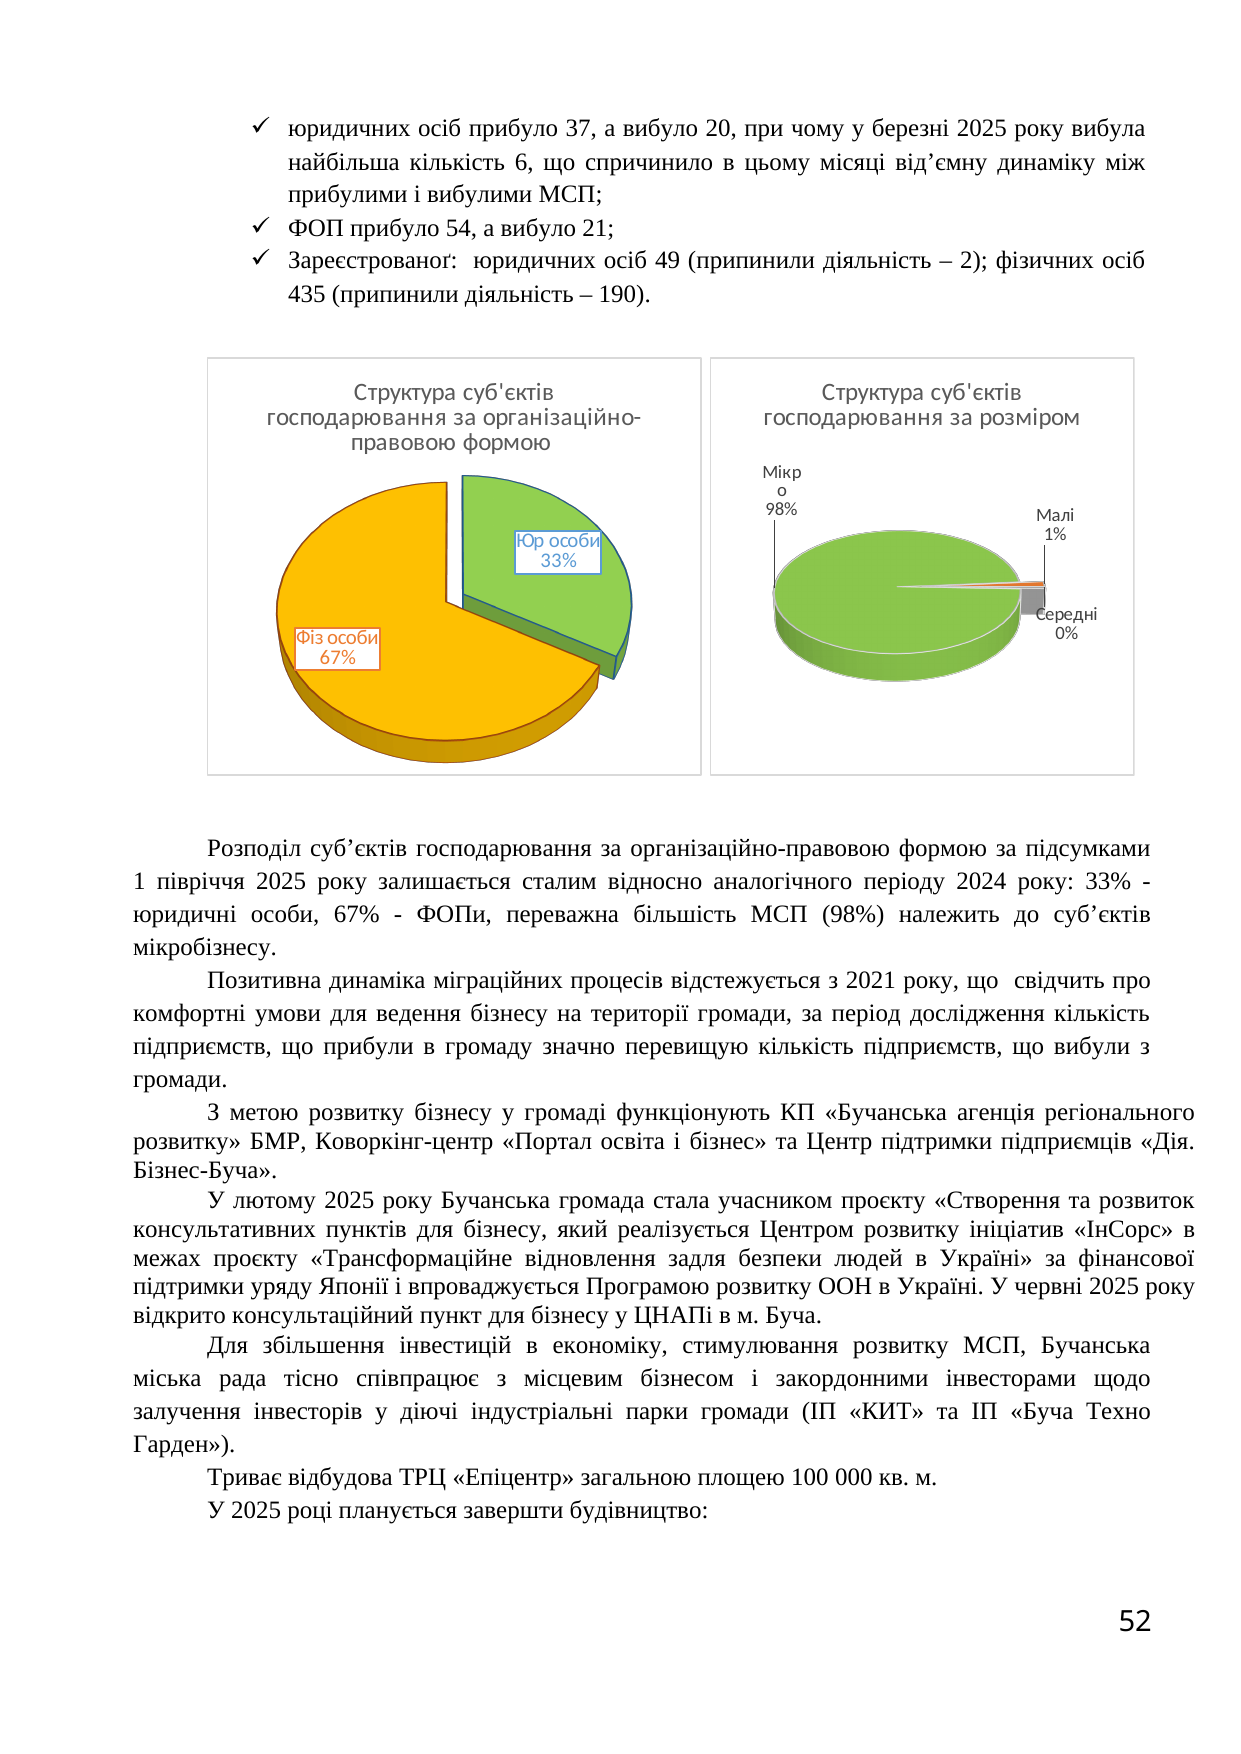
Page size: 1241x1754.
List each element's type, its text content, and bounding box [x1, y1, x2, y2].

list ФОП прибуло 54, а вибуло 21; [250, 213, 1146, 241]
text Для збільшення інвестицій в економіку, стимулювання розвитку МСП, Бучанська міська рада тісно співпрацює з місцевим бізнесом і закордонними інвесторами щодо залучення інвесторів у діючі індустріальні парки громади (ІП «КИТ» та ІП «Буча Техно Гарден»). [133, 1330, 1152, 1458]
text Триває відбудова ТРЦ «Епіцентр» загальною площею 100 000 кв. м. [133, 1462, 1152, 1491]
text З метою розвитку бізнесу у громаді функціонують КП «Бучанська агенція регіонального розвитку» БМР, Коворкінг-центр «Портал освіта і бізнес» та Центр підтримки підприємців «Дія. Бізнес-Буча». [133, 1097, 1196, 1184]
list Зареєстрованоґ: юридичних осіб 49 (припинили діяльність – 2); фізичних осіб 435 (припинили діяльність – 190). [250, 246, 1146, 307]
text Позитивна динаміка міграційних процесів відстежується з 2021 року, що свідчить про комфортні умови для ведення бізнесу на території громади, за період дослідження кількість підприємств, що прибули в громаду значно перевищую кількість підприємств, що вибули з громади. [133, 965, 1152, 1093]
text У 2025 році планується завершти будівництво: [133, 1496, 1152, 1524]
list юридичних осіб прибуло 37, а вибуло 20, при чому у березні 2025 року вибула найбільша кількість 6, що спричинило в цьому місяці від’ємну динаміку між прибулими і вибулими МСП; [250, 113, 1146, 208]
text Розподіл суб’єктів господарювання за організаційно-правовою формою за підсумками 1 півріччя 2025 року залишається сталим відносно аналогічного періоду 2024 року: 33% - юридичні особи, 67% - ФОПи, переважна більшість МСП (98%) належить до суб’єктів мікробізнесу. [133, 833, 1152, 961]
text У лютому 2025 року Бучанська громада стала учасником проєкту «Створення та розвиток консультативних пунктів для бізнесу, який реалізується Центром розвитку ініціатив «ІнСорс» в межах проєкту «Трансформаційне відновлення задля безпеки людей в Україні» за фінансової підтримки уряду Японії і впроваджується Програмою розвитку ООН в Україні. У червні 2025 року відкрито консультаційний пункт для бізнесу у ЦНАПі в м. Буча. [133, 1185, 1196, 1329]
